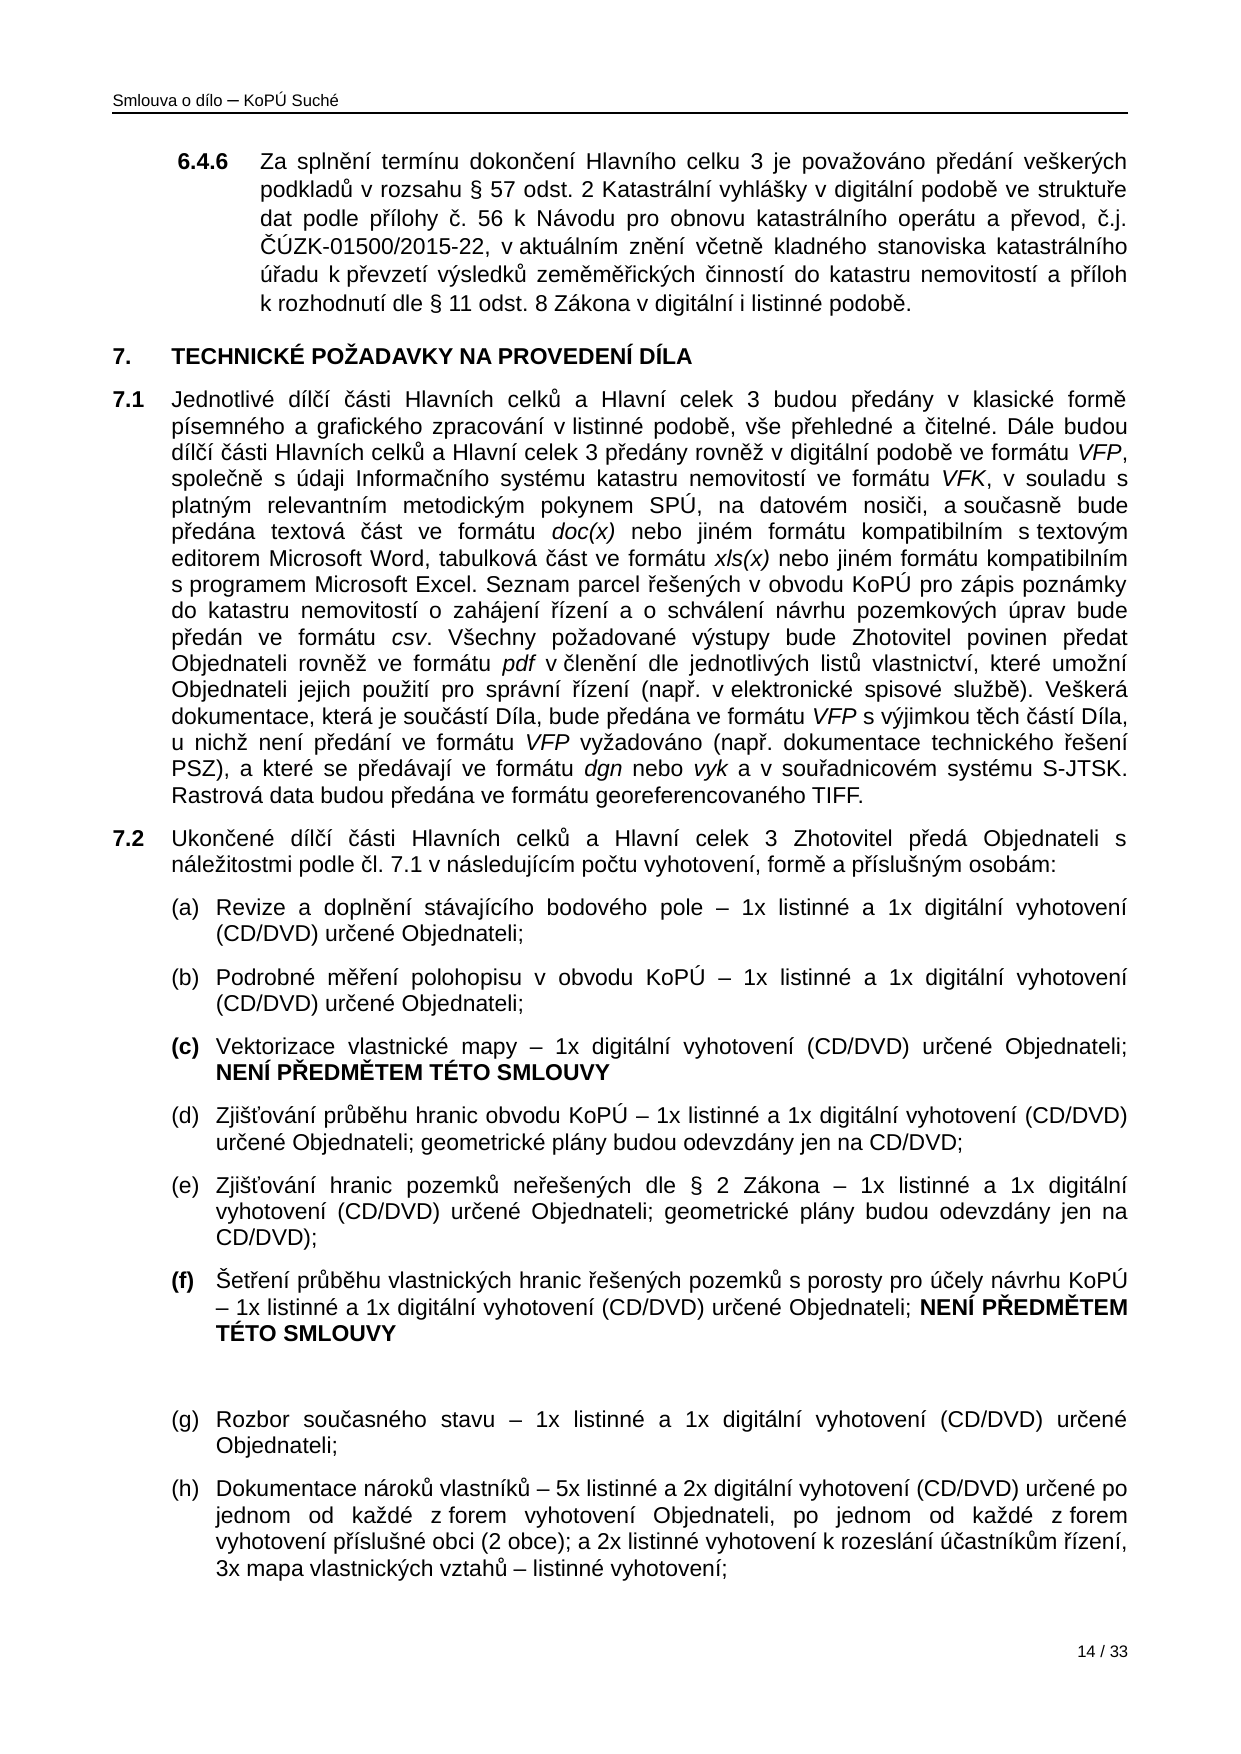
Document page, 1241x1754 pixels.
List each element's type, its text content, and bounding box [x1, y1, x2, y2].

text Technické požadavky na provedení díla [112, 343, 1128, 370]
list Dokumentace nároků vlastníků – 5x listinné a 2x digitální vyhotovení (CD/DVD) určené po jednom od každé z forem vyhotovení Objednateli, po jednom od každé z forem vyhotovení příslušné obci (2 obce); a 2x listinné vyhotovení k rozeslání účastníkům řízení, 3x mapa vlastnických vztahů – listinné vyhotovení; [171, 1475, 1128, 1581]
list Zjišťování průběhu hranic obvodu KoPÚ – 1x listinné a 1x digitální vyhotovení (CD/DVD) určené Objednateli; geometrické plány budou odevzdány jen na CD/DVD; [171, 1102, 1128, 1155]
list Revize a doplnění stávajícího bodového pole – 1x listinné a 1x digitální vyhotovení (CD/DVD) určené Objednateli; [171, 894, 1128, 947]
list Zjišťování hranic pozemků neřešených dle § 2 Zákona – 1x listinné a 1x digitální vyhotovení (CD/DVD) určené Objednateli; geometrické plány budou odevzdány jen na CD/DVD); [171, 1172, 1128, 1251]
text Ukončené dílčí části Hlavních celků a Hlavní celek 3 Zhotovitel předá Objednateli s náležitostmi podle čl. 7.1 v následujícím počtu vyhotovení, formě a příslušným osobám: [112, 825, 1128, 877]
text Za splnění termínu dokončení Hlavního celku 3 je považováno předání veškerých podkladů v rozsahu § 57 odst. 2 Katastrální vyhlášky v digitální podobě ve struktuře dat podle přílohy č. 56 k Návodu pro obnovu katastrálního operátu a převod, č.j. ČÚZK-01500/2015-22, v aktuálním znění včetně kladného stanoviska katastrálního úřadu k převzetí výsledků zeměměřických činností do katastru nemovitostí a příloh k rozhodnutí dle § 11 odst. 8 Zákona v digitální i listinné podobě. [177, 148, 1128, 316]
list Rozbor současného stavu – 1x listinné a 1x digitální vyhotovení (CD/DVD) určené Objednateli; [171, 1406, 1128, 1459]
list Šetření průběhu vlastnických hranic řešených pozemků s porosty pro účely návrhu KoPÚ – 1x listinné a 1x digitální vyhotovení (CD/DVD) určené Objednateli; NENÍ PŘEDMĚTEM TÉTO SMLOUVY [171, 1267, 1128, 1346]
list Podrobné měření polohopisu v obvodu KoPÚ – 1x listinné a 1x digitální vyhotovení (CD/DVD) určené Objednateli; [171, 963, 1128, 1016]
text Jednotlivé dílčí části Hlavních celků a Hlavní celek 3 budou předány v klasické formě písemného a grafického zpracování v listinné podobě, vše přehledné a čitelné. Dále budou dílčí části Hlavních celků a Hlavní celek 3 předány rovněž v digitální podobě ve formátu VFP, společně s údaji Informačního systému katastru nemovitostí ve formátu VFK, v souladu s platným relevantním metodickým pokynem SPÚ, na datovém nosiči, a současně bude předána textová část ve formátu doc(x) nebo jiném formátu kompatibilním s textovým editorem Microsoft Word, tabulková část ve formátu xls(x) nebo jiném formátu kompatibilním s programem Microsoft Excel. Seznam parcel řešených v obvodu KoPÚ pro zápis poznámky do katastru nemovitostí o zahájení řízení a o schválení návrhu pozemkových úprav bude předán ve formátu csv. Všechny požadované výstupy bude Zhotovitel povinen předat Objednateli rovněž ve formátu pdf v členění dle jednotlivých listů vlastnictví, které umožní Objednateli jejich použití pro správní řízení (např. v elektronické spisové službě). Veškerá dokumentace, která je součástí Díla, bude předána ve formátu VFP s výjimkou těch částí Díla, u nichž není předání ve formátu VFP vyžadováno (např. dokumentace technického řešení PSZ), a které se předávají ve formátu dgn nebo vyk a v souřadnicovém systému S-JTSK. Rastrová data budou předána ve formátu georeferencovaného TIFF. [112, 386, 1128, 808]
list Vektorizace vlastnické mapy – 1x digitální vyhotovení (CD/DVD) určené Objednateli; NENÍ PŘEDMĚTEM TÉTO SMLOUVY [171, 1033, 1128, 1086]
